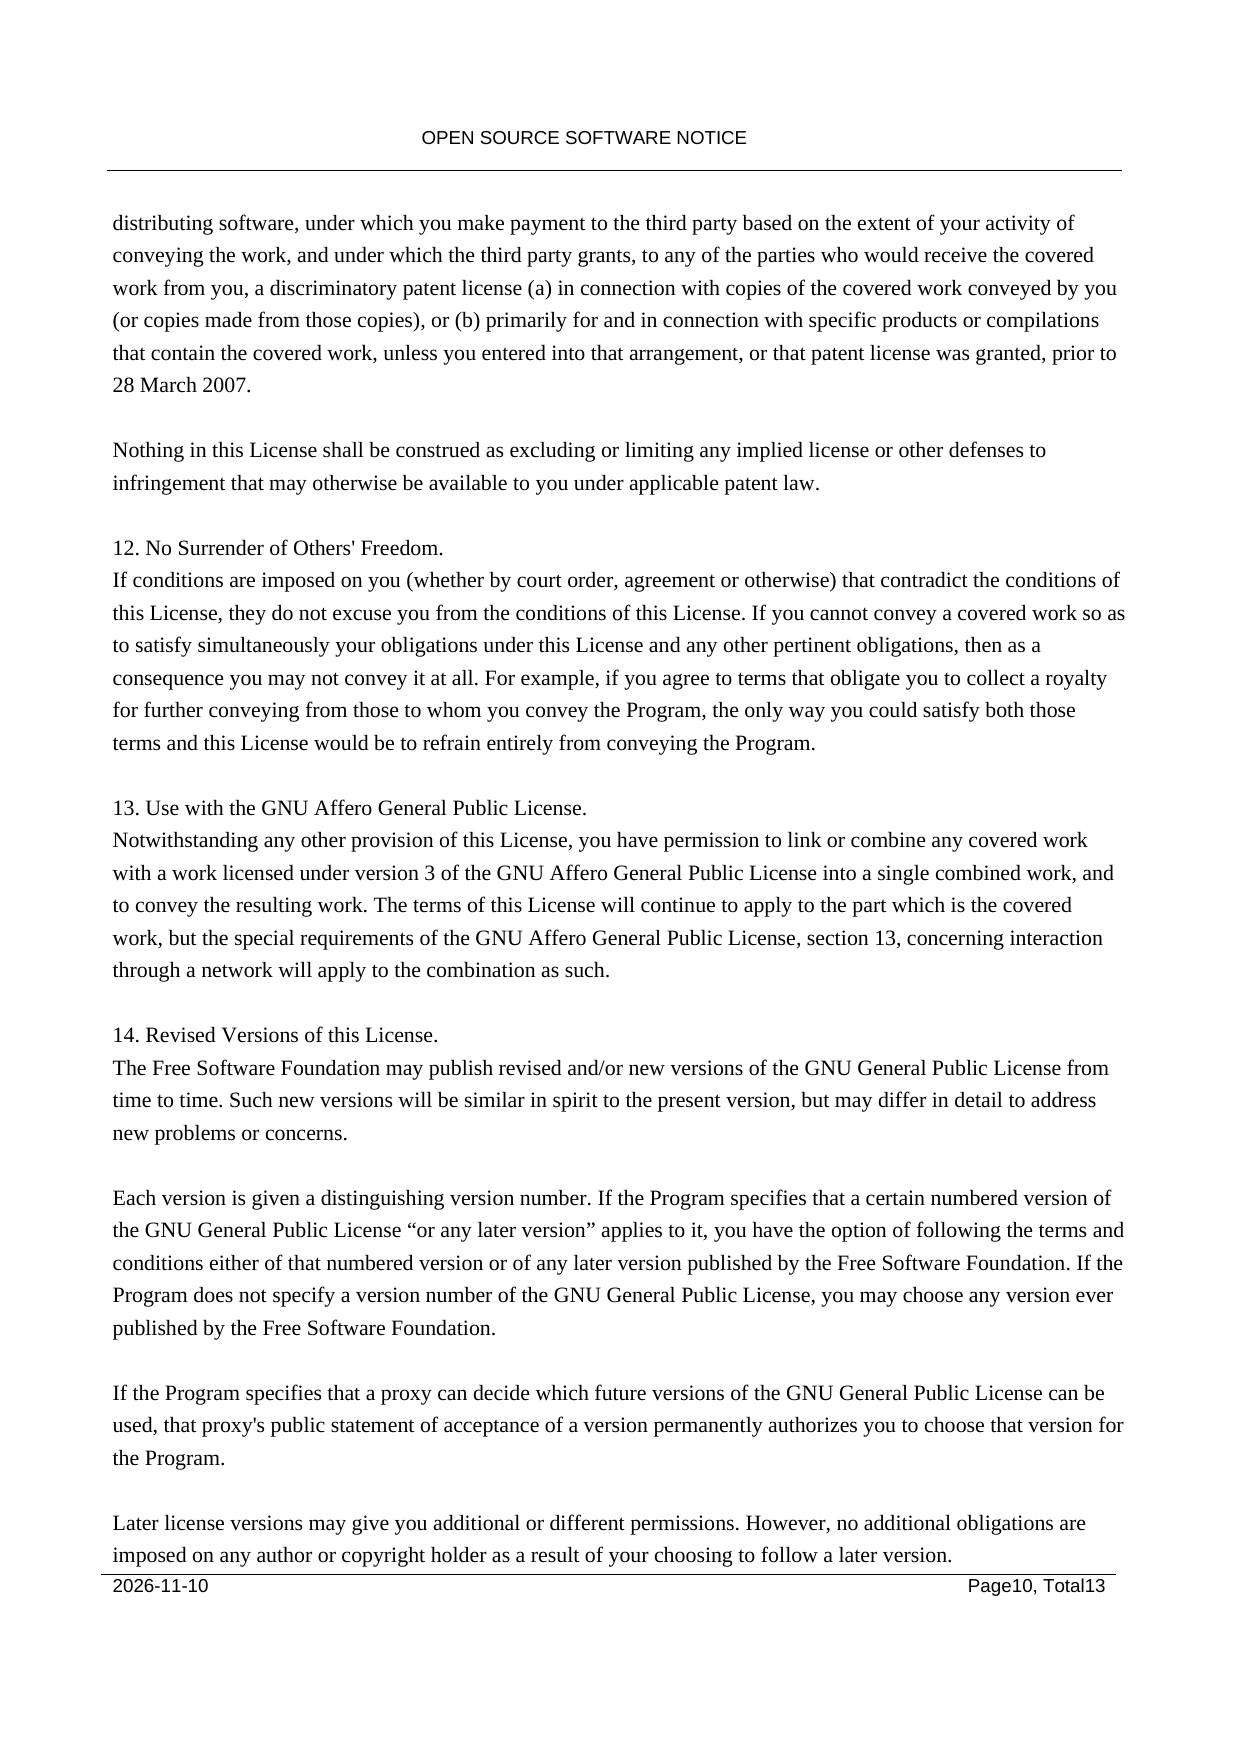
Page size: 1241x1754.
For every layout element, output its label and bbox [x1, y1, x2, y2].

text [112, 206, 1128, 1571]
